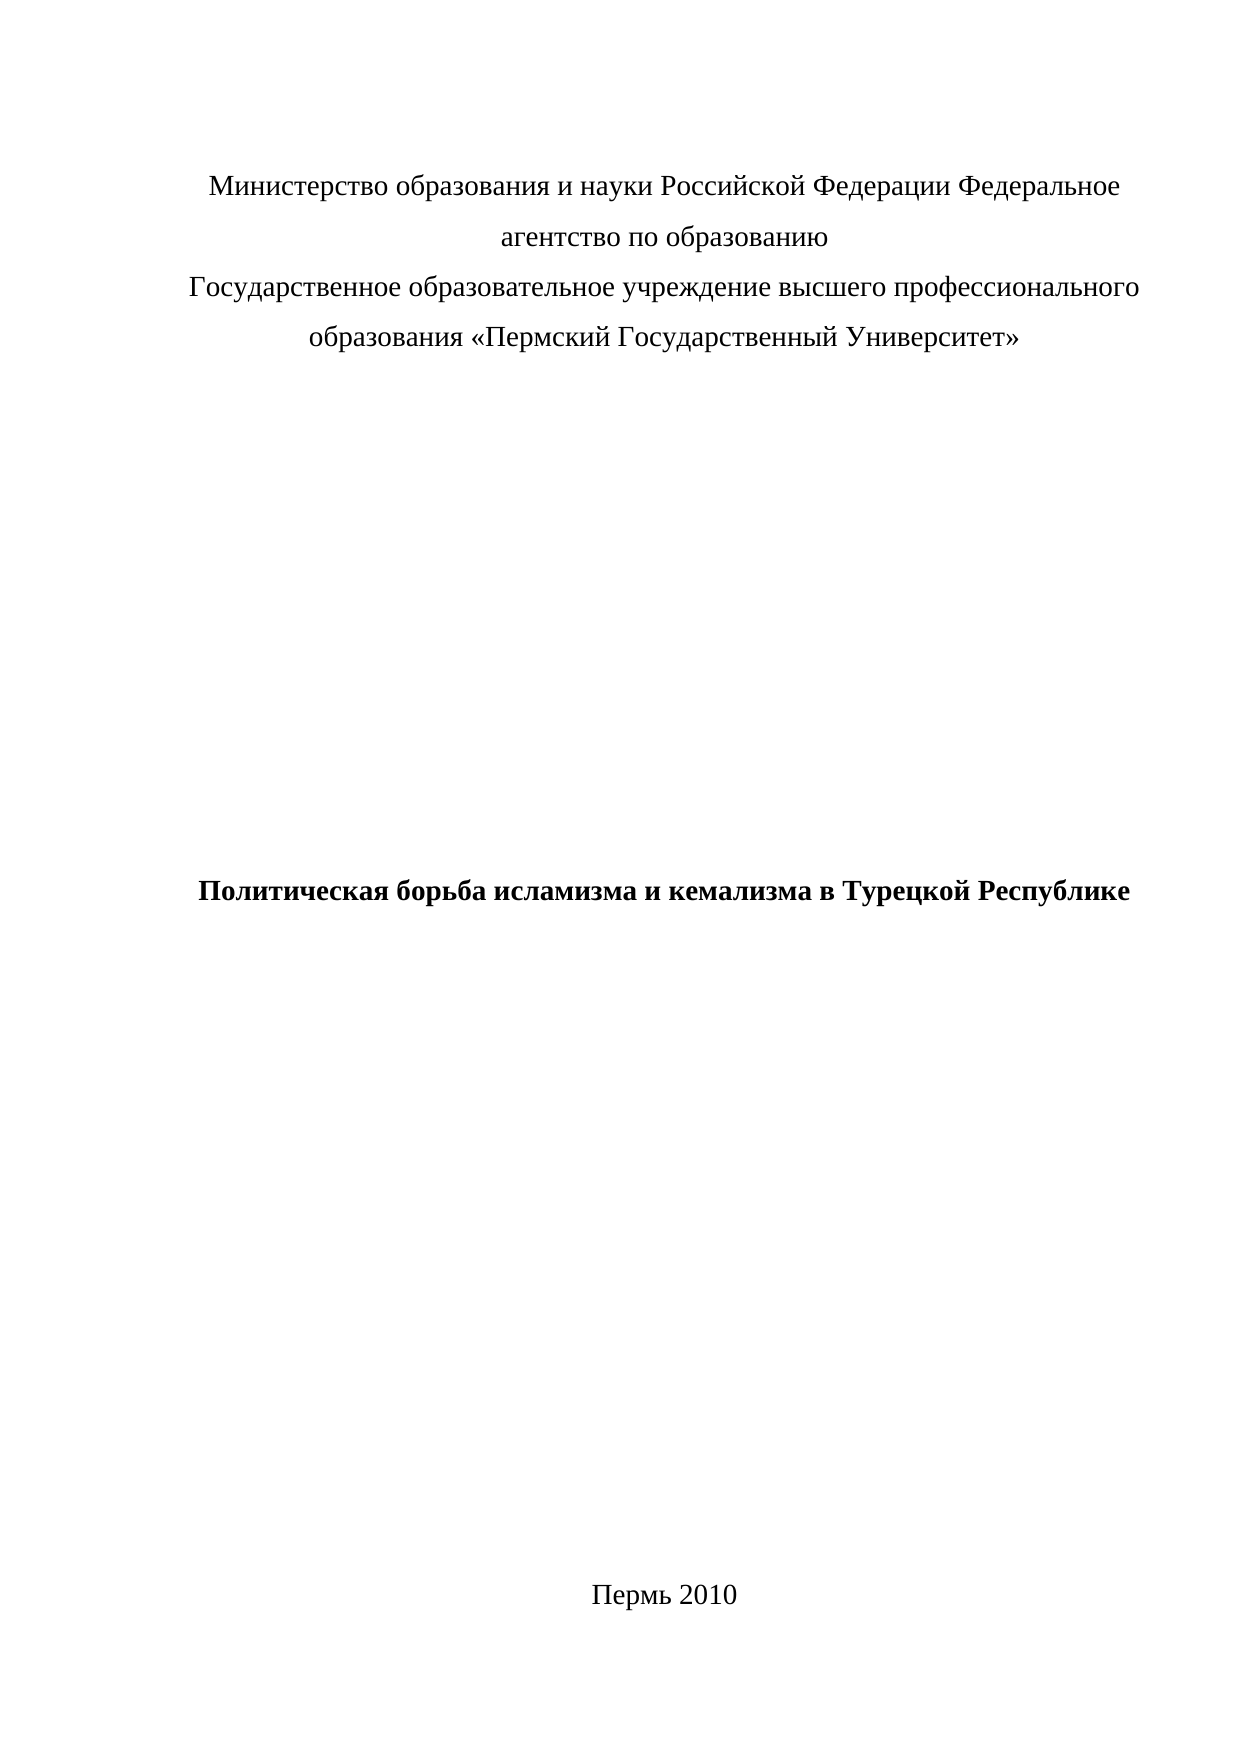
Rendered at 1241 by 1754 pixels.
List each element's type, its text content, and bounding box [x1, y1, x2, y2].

text Политическая борьба исламизма и кемализма в Турецкой Республике [177, 873, 1152, 906]
text Министерство образования и науки Российской Федерации Федеральное агентство по образованию [177, 168, 1152, 252]
text Государственное образовательное учреждение высшего профессионального образования «Пермский Государственный Университет» [177, 269, 1152, 353]
text Пермь 2010 [177, 1577, 1152, 1611]
